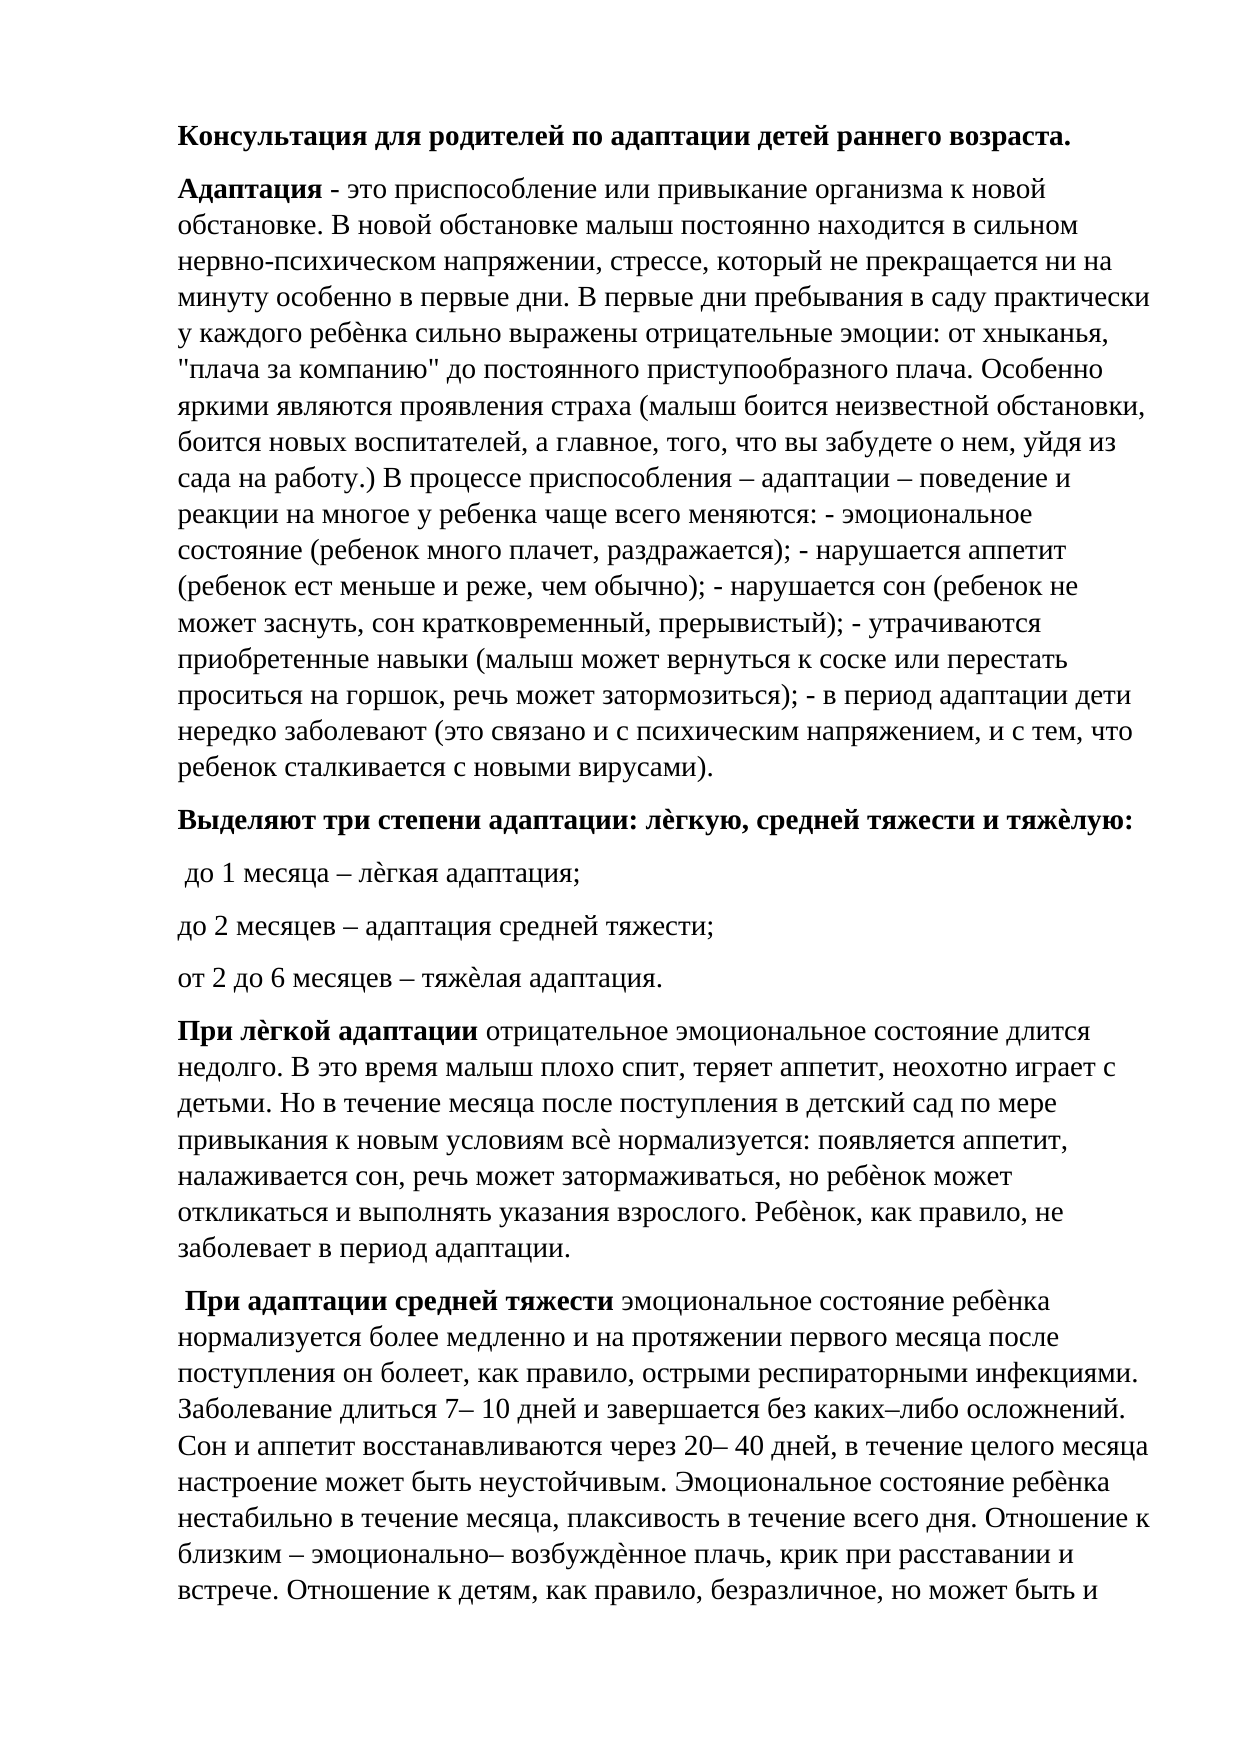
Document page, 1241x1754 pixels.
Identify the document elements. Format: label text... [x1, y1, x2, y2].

text до 2 месяцев – адаптация средней тяжести; [177, 908, 1152, 941]
text от 2 до 6 месяцев – тяжѐлая адаптация. [177, 961, 1152, 994]
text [177, 1283, 1152, 1606]
text Выделяют три степени адаптации: лѐгкую, средней тяжести и тяжѐлую: [177, 802, 1152, 836]
text Адаптация - это приспособление или привыкание организма к новой обстановке. В новой обстановке малыш постоянно находится в сильном нервно-психическом напряжении, стрессе, который не прекращается ни на минуту особенно в первые дни. В первые дни пребывания в саду практически у каждого ребѐнка сильно выражены отрицательные эмоции: от хныканья, "плача за компанию" до постоянного приступообразного плача. Особенно яркими являются проявления страха (малыш боится неизвестной обстановки, боится новых воспитателей, а главное, того, что вы забудете о нем, уйдя из сада на работу.) В процессе приспособления – адаптации – поведение и реакции на многое у ребенка чаще всего меняются: - эмоциональное состояние (ребенок много плачет, раздражается); - нарушается аппетит (ребенок ест меньше и реже, чем обычно); - нарушается сон (ребенок не может заснуть, сон кратковременный, прерывистый); - утрачиваются приобретенные навыки (малыш может вернуться к соске или перестать проситься на горшок, речь может затормозиться); - в период адаптации дети нередко заболевают (это связано и с психическим напряжением, и с тем, что ребенок сталкивается с новыми вирусами). [177, 171, 1152, 783]
text до 1 месяца – лѐгкая адаптация; [177, 855, 1152, 888]
text При лѐгкой адаптации отрицательное эмоциональное состояние длится недолго. В это время малыш плохо спит, теряет аппетит, неохотно играет с детьми. Но в течение месяца после поступления в детский сад по мере привыкания к новым условиям всѐ нормализуется: появляется аппетит, налаживается сон, речь может затормаживаться, но ребѐнок может откликаться и выполнять указания взрослого. Ребѐнок, как правило, не заболевает в период адаптации. [177, 1013, 1152, 1264]
text Консультация для родителей по адаптации детей раннего возраста. [177, 118, 1152, 152]
